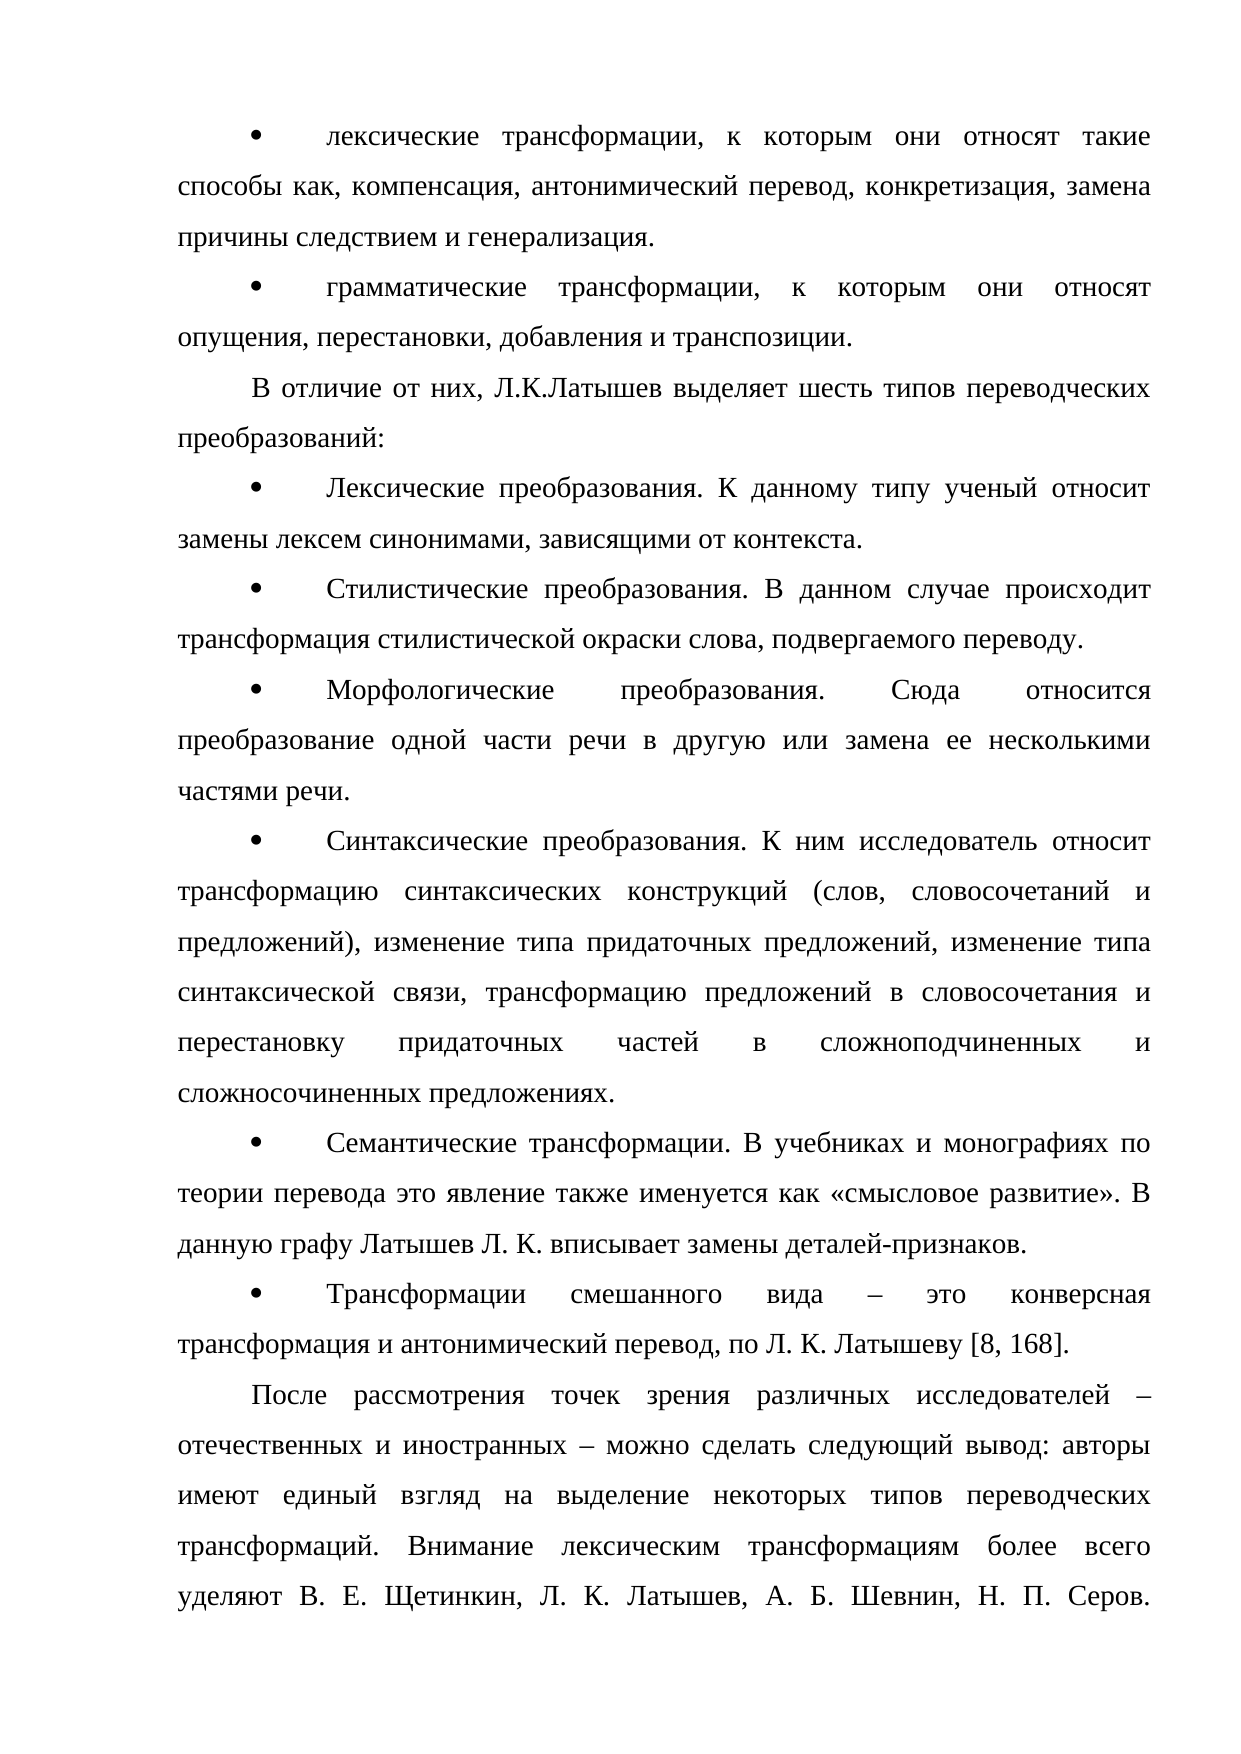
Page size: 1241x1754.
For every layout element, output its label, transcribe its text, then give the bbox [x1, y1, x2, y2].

list Синтаксические преобразования. К ним исследователь относит трансформацию синтаксических конструкций (слов, словосочетаний и предложений), изменение типа придаточных предложений, изменение типа синтаксической связи, трансформацию предложений в словосочетания и перестановку придаточных частей в сложноподчиненных и сложносочиненных предложениях. [177, 823, 1152, 1108]
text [177, 1377, 1152, 1612]
list лексические трансформации, к которым они относят такие способы как, компенсация, антонимический перевод, конкретизация, замена причины следствием и генерализация. [177, 118, 1152, 252]
list Стилистические преобразования. В данном случае происходит трансформация стилистической окраски слова, подвергаемого переводу. [177, 571, 1152, 655]
list Лексические преобразования. К данному типу ученый относит замены лексем синонимами, зависящими от контекста. [177, 471, 1152, 554]
list грамматические трансформации, к которым они относят опущения, перестановки, добавления и транспозиции. [177, 269, 1152, 353]
list Трансформации смешанного вида – это конверсная трансформация и антонимический перевод, по Л. К. Латышеву [8, 168]. [177, 1276, 1152, 1360]
list Семантические трансформации. В учебниках и монографиях по теории перевода это явление также именуется как «смысловое развитие». В данную графу Латышев Л. К. вписывает замены деталей-признаков. [177, 1125, 1152, 1259]
list Морфологические преобразования. Сюда относится преобразование одной части речи в другую или замена ее несколькими частями речи. [177, 672, 1152, 806]
text В отличие от них, Л.К.Латышев выделяет шесть типов переводческих преобразований: [177, 370, 1152, 454]
